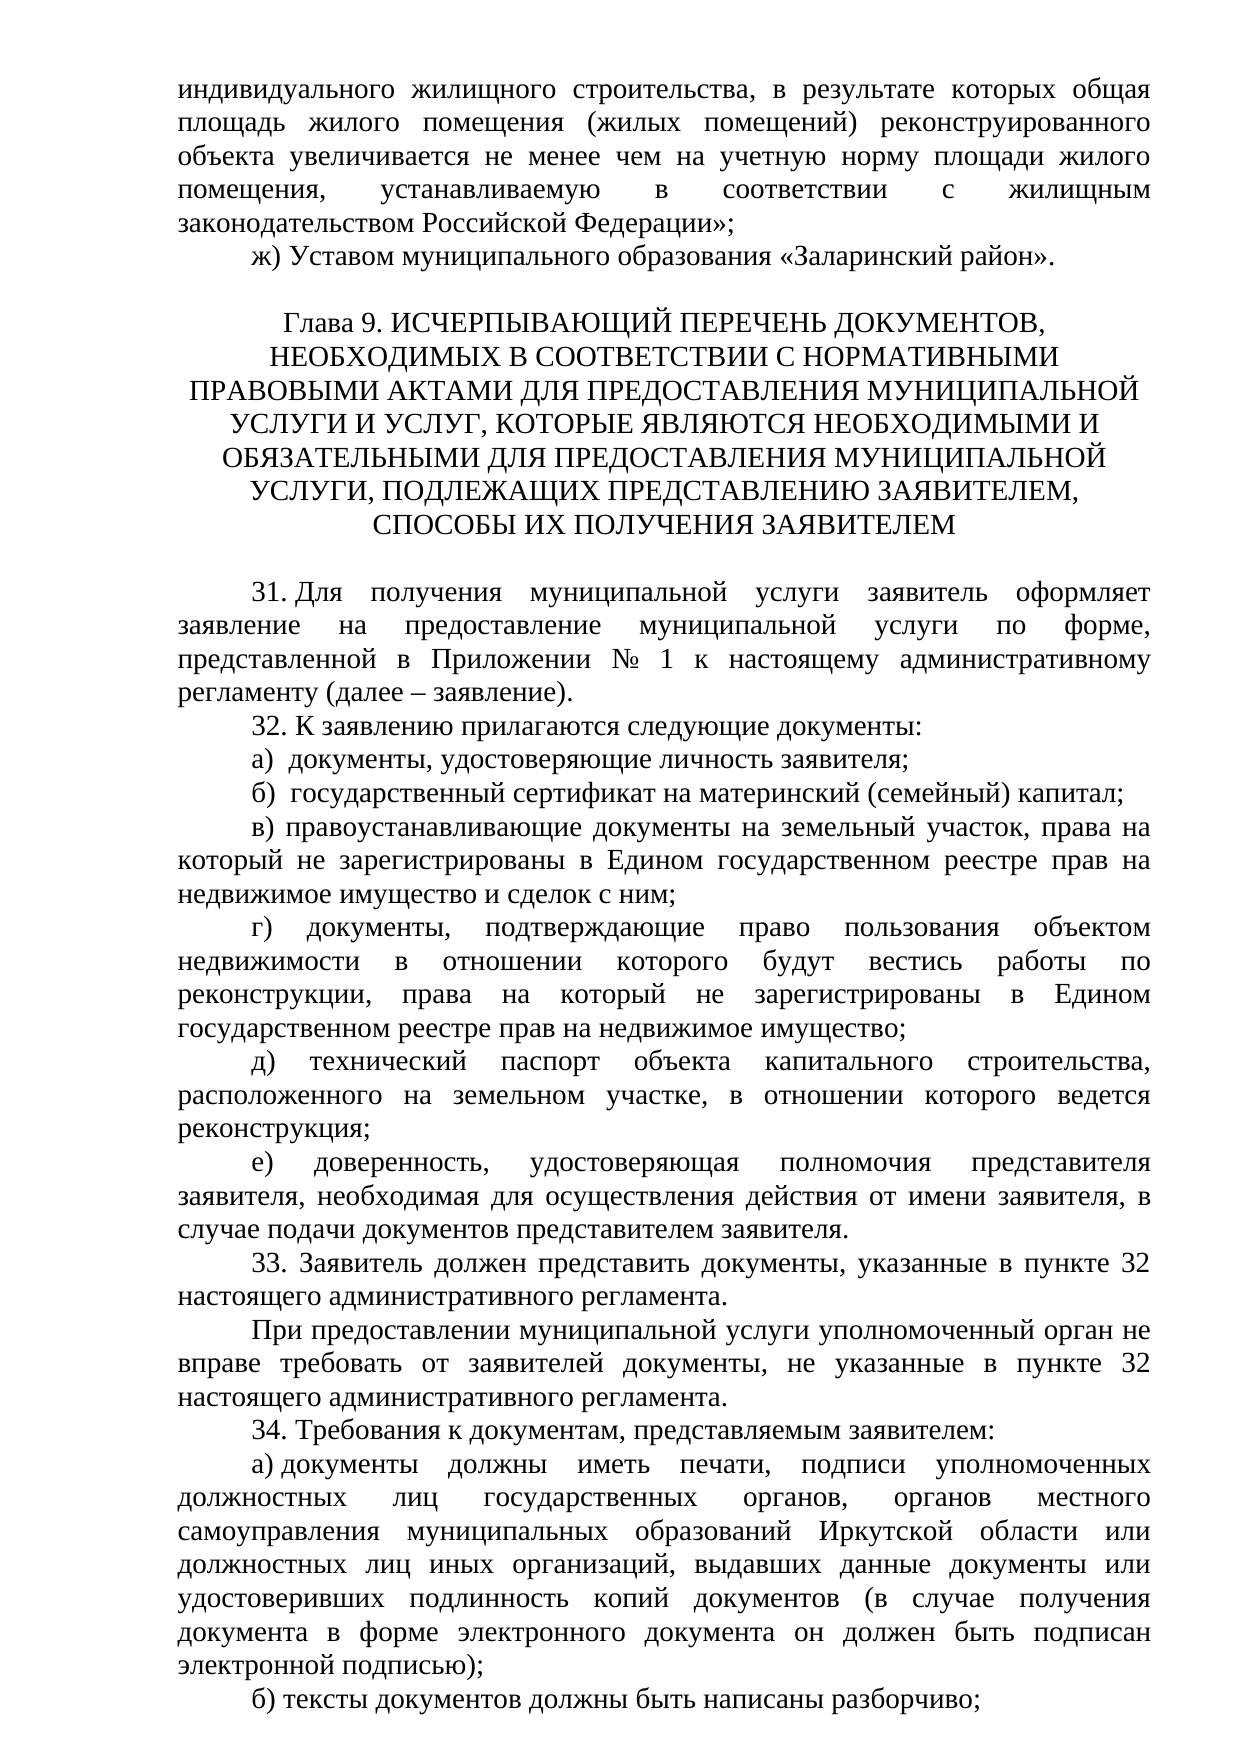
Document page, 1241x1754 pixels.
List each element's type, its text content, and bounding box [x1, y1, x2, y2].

text д) технический паспорт объекта капитального строительства, расположенного на земельном участке, в отношении которого ведется реконструкция; [177, 1043, 1152, 1144]
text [177, 71, 1152, 238]
text 31. Для получения муниципальной услуги заявитель оформляет заявление на предоставление муниципальной услуги по форме, представленной в Приложении № 1 к настоящему административному регламенту (далее – заявление). [177, 574, 1152, 708]
text г) документы, подтверждающие право пользования объектом недвижимости в отношении которого будут вестись работы по реконструкции, права на который не зарегистрированы в Едином государственном реестре прав на недвижимое имущество; [177, 909, 1152, 1043]
text 34. Требования к документам, представляемым заявителем: [177, 1412, 1152, 1446]
text Глава 9. ИСЧЕРПЫВАЮЩИЙ ПЕРЕЧЕНЬ ДОКУМЕНТОВ, НЕОБХОДИМЫХ В СООТВЕТСТВИИ С НОРМАТИВНЫМИ ПРАВОВЫМИ АКТАМИ ДЛЯ ПРЕДОСТАВЛЕНИЯ МУНИЦИПАЛЬНОЙ УСЛУГИ И УСЛУГ, КОТОРЫЕ ЯВЛЯЮТСЯ НЕОБХОДИМЫМИ И ОБЯЗАТЕЛЬНЫМИ ДЛЯ ПРЕДОСТАВЛЕНИЯ МУНИЦИПАЛЬНОЙ УСЛУГИ, ПОДЛЕЖАЩИХ ПРЕДСТАВЛЕНИЮ ЗАЯВИТЕЛЕМ, СПОСОБЫ ИХ ПОЛУЧЕНИЯ ЗАЯВИТЕЛЕМ [177, 306, 1152, 540]
text б) тексты документов должны быть написаны разборчиво; [177, 1681, 1152, 1714]
text 32. К заявлению прилагаются следующие документы: [177, 708, 1152, 742]
text ж) Уставом муниципального образования «Заларинский район». [177, 238, 1152, 272]
text е) доверенность, удостоверяющая полномочия представителя заявителя, необходимая для осуществления действия от имени заявителя, в случае подачи документов представителем заявителя. [177, 1144, 1152, 1245]
text При предоставлении муниципальной услуги уполномоченный орган не вправе требовать от заявителей документы, не указанные в пункте 32 настоящего административного регламента. [177, 1312, 1152, 1412]
text а) документы, удостоверяющие личность заявителя; [177, 742, 1152, 775]
text а) документы должны иметь печати, подписи уполномоченных должностных лиц государственных органов, органов местного самоуправления муниципальных образований Иркутской области или должностных лиц иных организаций, выдавших данные документы или удостоверивших подлинность копий документов (в случае получения документа в форме электронного документа он должен быть подписан электронной подписью); [177, 1446, 1152, 1681]
text в) правоустанавливающие документы на земельный участок, права на который не зарегистрированы в Едином государственном реестре прав на недвижимое имущество и сделок с ним; [177, 809, 1152, 909]
text б) государственный сертификат на материнский (семейный) капитал; [177, 775, 1152, 809]
text 33. Заявитель должен представить документы, указанные в пункте 32 настоящего административного регламента. [177, 1245, 1152, 1312]
